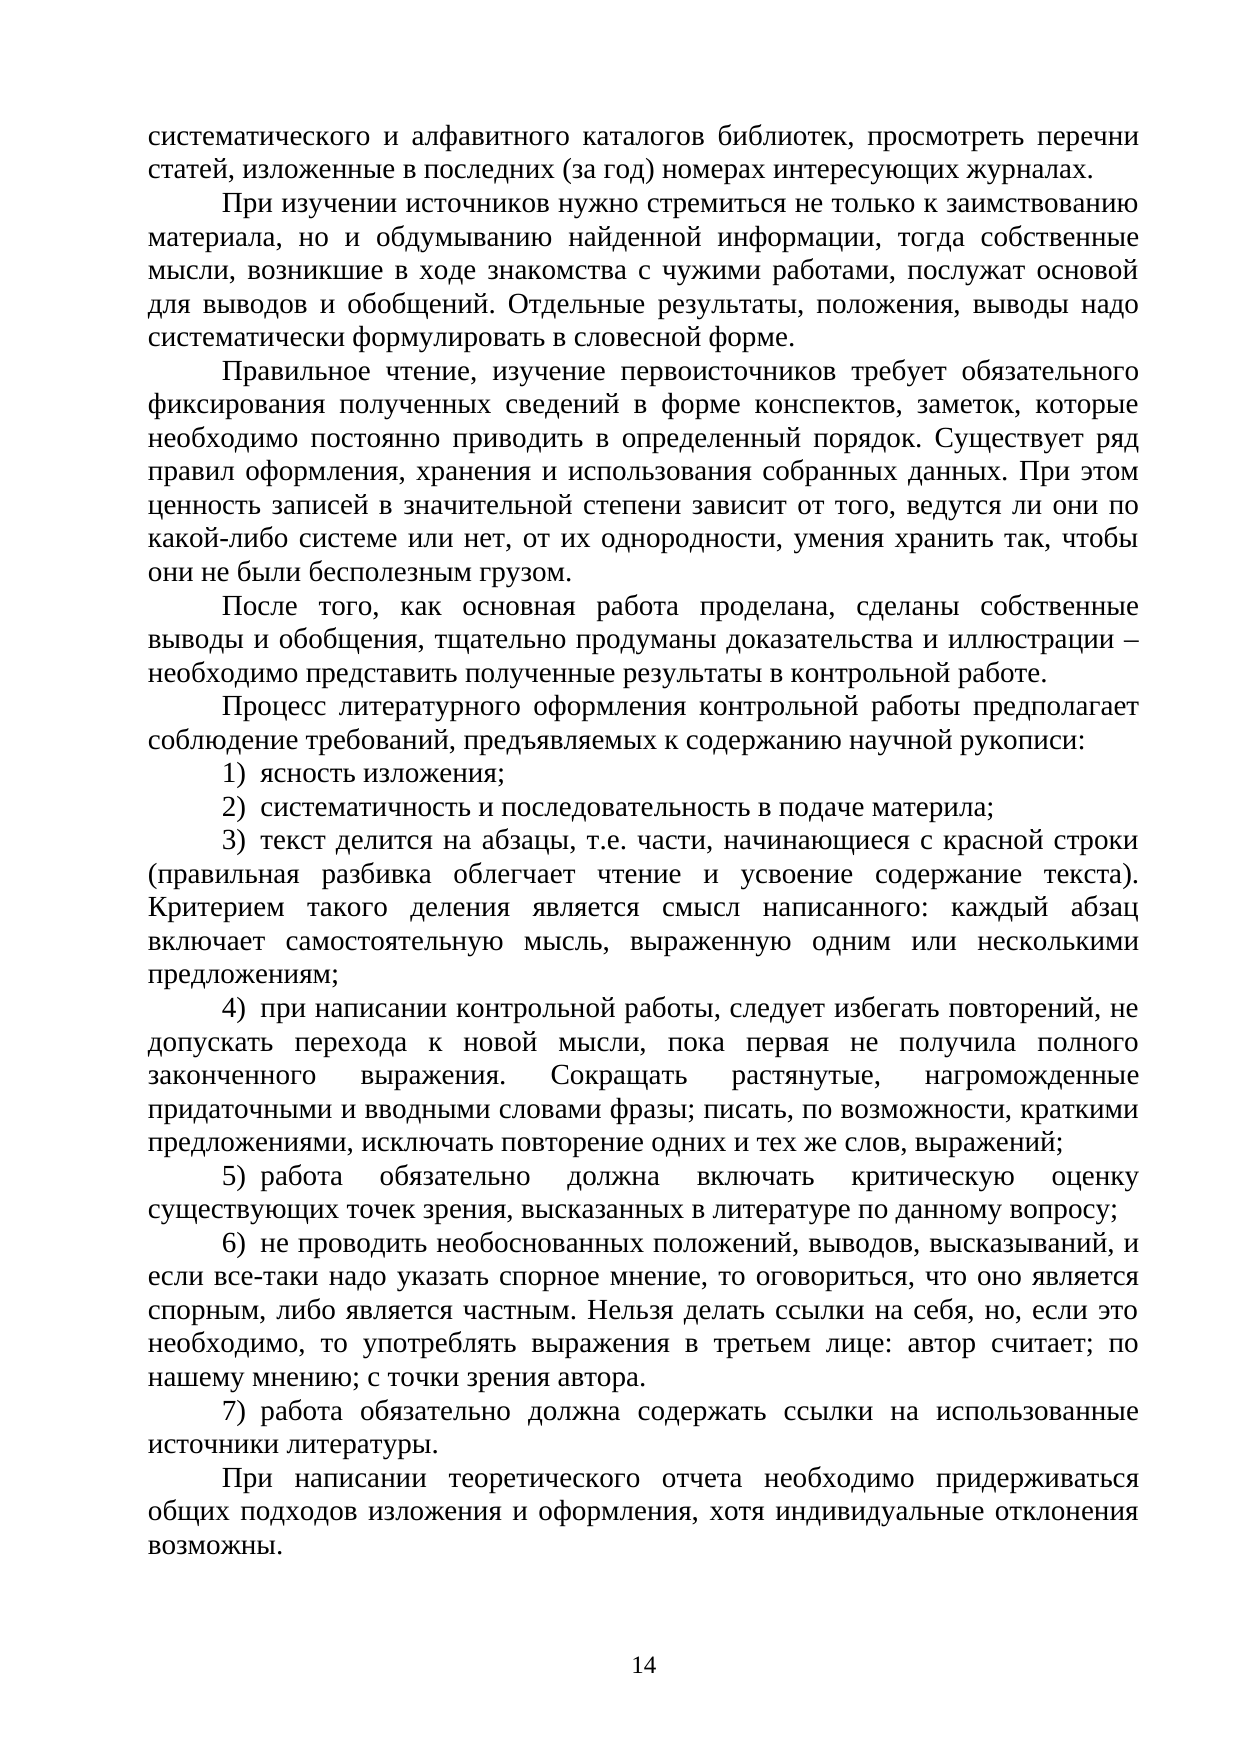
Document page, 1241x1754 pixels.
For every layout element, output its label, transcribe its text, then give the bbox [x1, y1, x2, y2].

list текст делится на абзацы, т.е. части, начинающиеся с красной строки (правильная разбивка облегчает чтение и усвоение содержание текста). Критерием такого деления является смысл написанного: каждый абзац включает самостоятельную мысль, выраженную одним или несколькими предложениям; [148, 822, 1140, 990]
text При написании теоретического отчета необходимо придерживаться общих подходов изложения и оформления, хотя индивидуальные отклонения возможны. [148, 1460, 1140, 1560]
list не проводить необоснованных положений, выводов, высказываний, и если все-таки надо указать спорное мнение, то оговориться, что оно является спорным, либо является частным. Нельзя делать ссылки на себя, но, если это необходимо, то употреблять выражения в третьем лице: автор считает; по нашему мнению; с точки зрения автора. [148, 1225, 1140, 1393]
list работа обязательно должна включать критическую оценку существующих точек зрения, высказанных в литературе по данному вопросу; [148, 1158, 1140, 1225]
list ясность изложения; [148, 755, 1140, 789]
text Процесс литературного оформления контрольной работы предполагает соблюдение требований, предъявляемых к содержанию научной рукописи: [148, 688, 1140, 755]
list систематичность и последовательность в подаче материла; [148, 789, 1140, 822]
text При изучении источников нужно стремиться не только к заимствованию материала, но и обдумыванию найденной информации, тогда собственные мысли, возникшие в ходе знакомства с чужими работами, послужат основой для выводов и обобщений. Отдельные результаты, положения, выводы надо систематически формулировать в словесной форме. [148, 185, 1140, 353]
text После того, как основная работа проделана, сделаны собственные выводы и обобщения, тщательно продуманы доказательства и иллюстрации – необходимо представить полученные результаты в контрольной работе. [148, 588, 1140, 688]
list работа обязательно должна содержать ссылки на использованные источники литературы. [148, 1393, 1140, 1460]
list при написании контрольной работы, следует избегать повторений, не допускать перехода к новой мысли, пока первая не получила полного законченного выражения. Сокращать растянутые, нагроможденные придаточными и вводными словами фразы; писать, по возможности, краткими предложениями, исключать повторение одних и тех же слов, выражений; [148, 990, 1140, 1158]
text Правильное чтение, изучение первоисточников требует обязательного фиксирования полученных сведений в форме конспектов, заметок, которые необходимо постоянно приводить в определенный порядок. Существует ряд правил оформления, хранения и использования собранных данных. При этом ценность записей в значительной степени зависит от того, ведутся ли они по какой-либо системе или нет, от их однородности, умения хранить так, чтобы они не были бесполезным грузом. [148, 353, 1140, 588]
